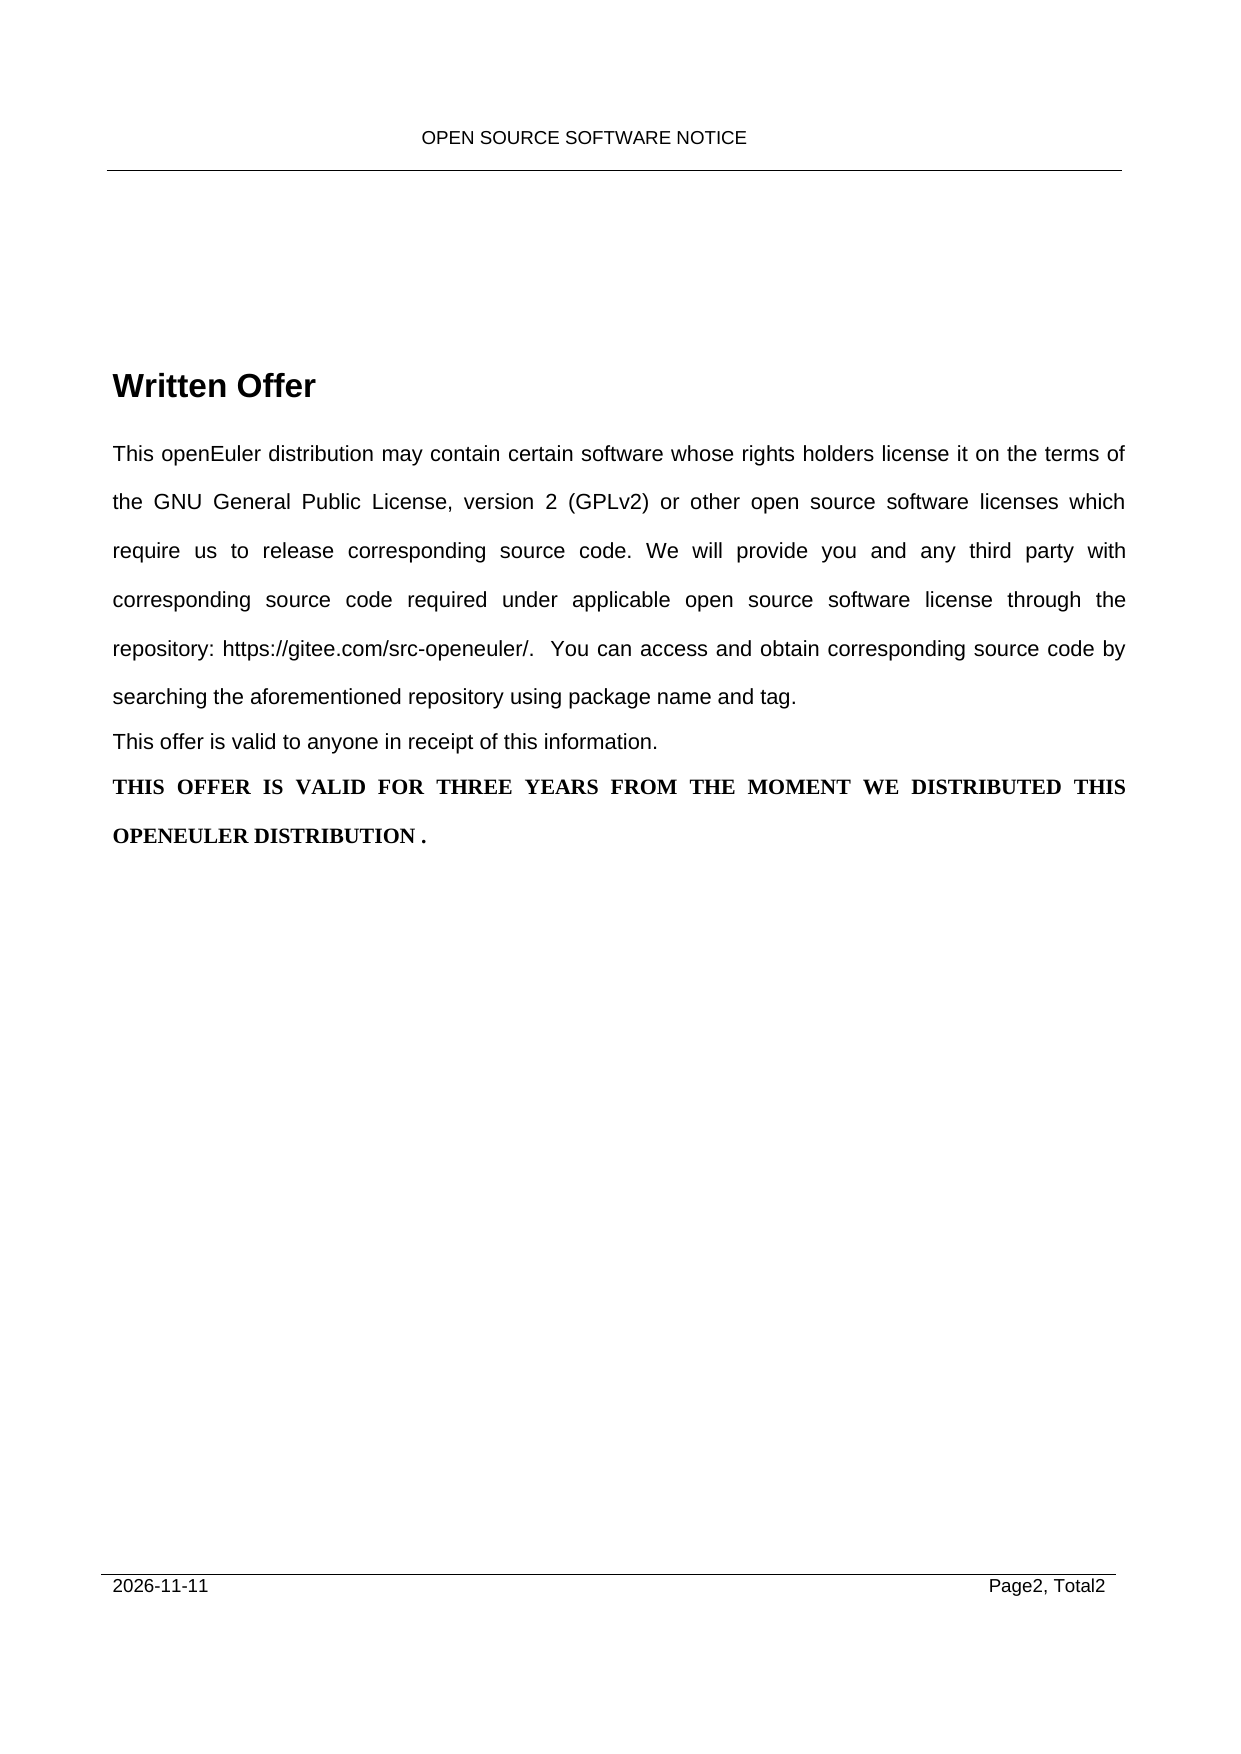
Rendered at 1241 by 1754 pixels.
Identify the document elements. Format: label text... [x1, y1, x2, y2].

text Written Offer [112, 353, 1128, 418]
text This openEuler distribution may contain certain software whose rights holders license it on the terms of the GNU General Public License, version 2 (GPLv2) or other open source software licenses which require us to release corresponding source code. We will provide you and any third party with corresponding source code required under applicable open source software license through the repository: https://gitee.com/src-openeuler/. You can access and obtain corresponding source code by searching the aforementioned repository using package name and tag. [112, 437, 1128, 713]
text This offer is valid to anyone in receipt of this information. [112, 726, 1128, 758]
text THIS OFFER IS VALID FOR THREE YEARS FROM THE MOMENT WE DISTRIBUTED THIS OPENEULER DISTRIBUTION . [112, 771, 1128, 852]
